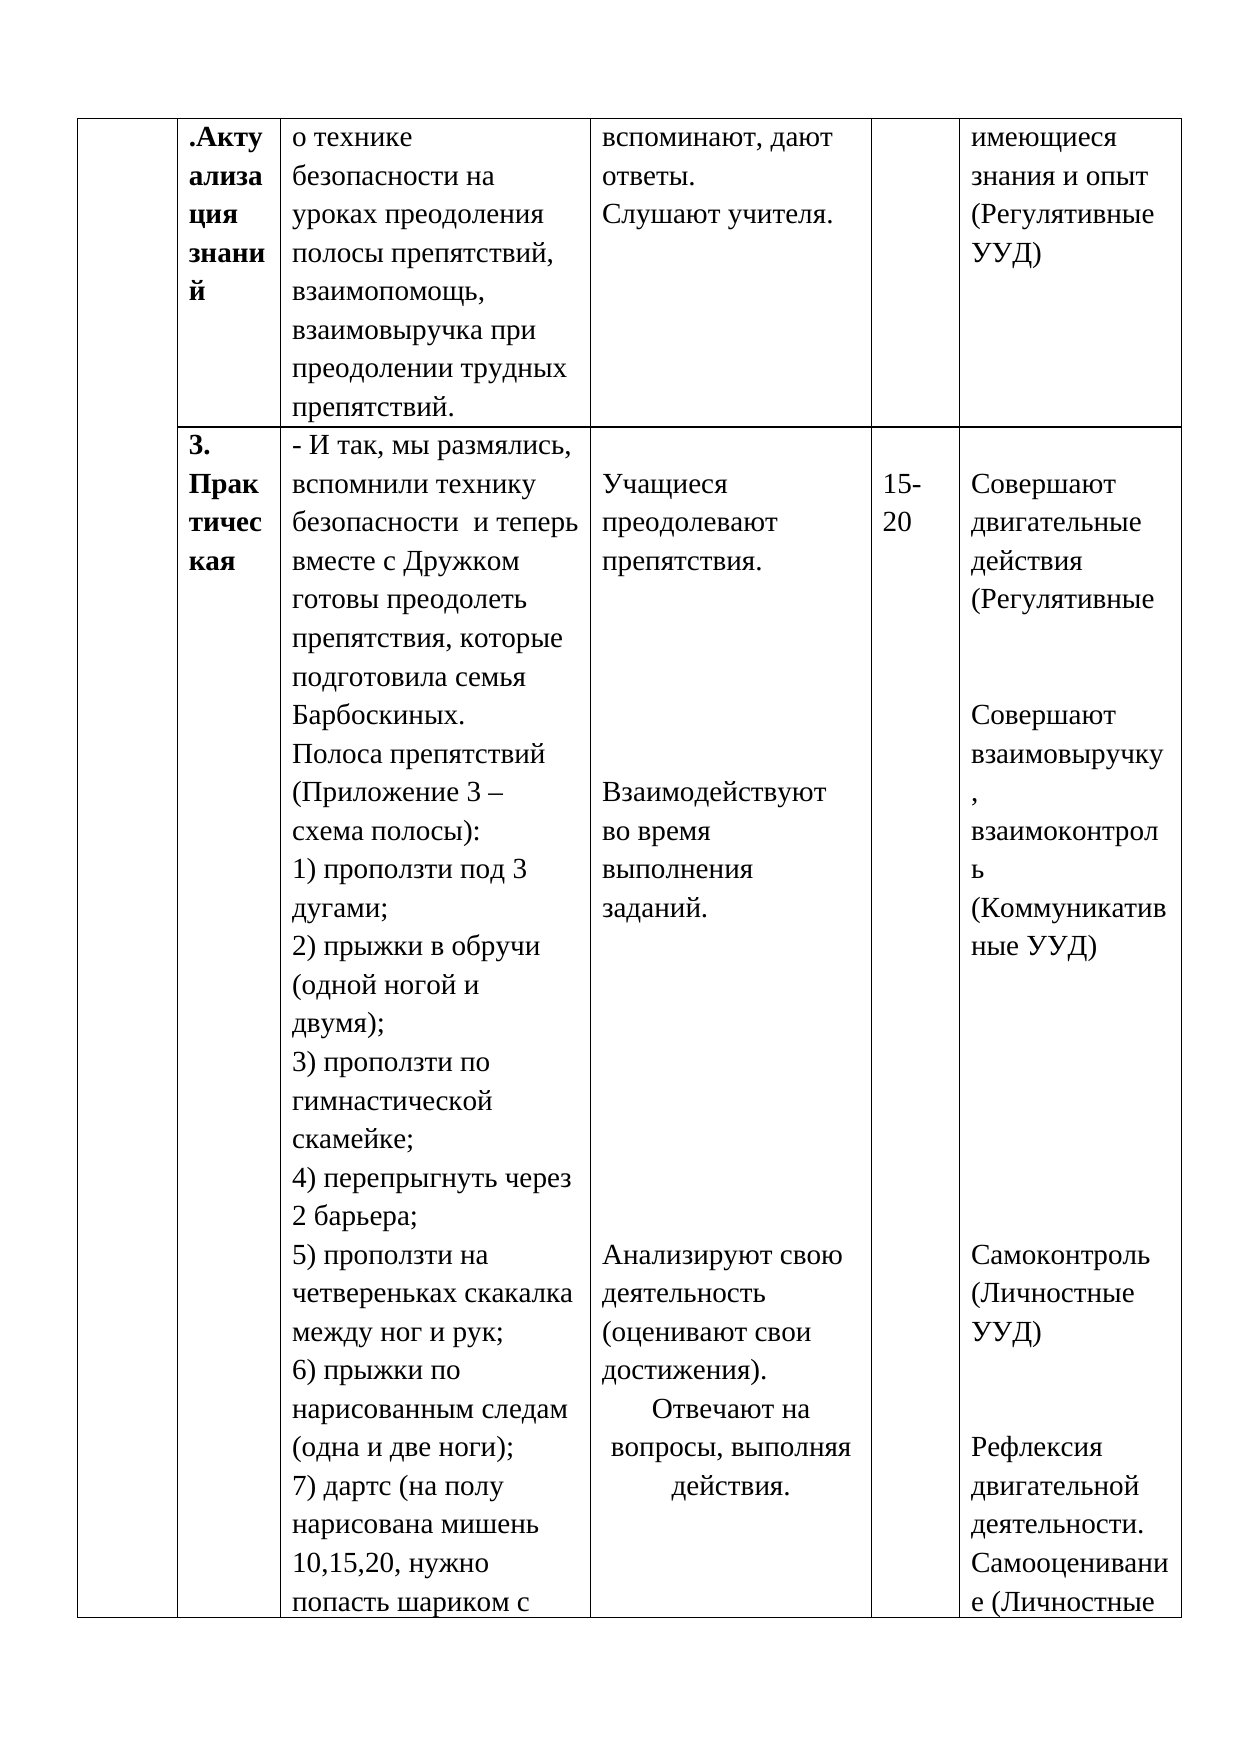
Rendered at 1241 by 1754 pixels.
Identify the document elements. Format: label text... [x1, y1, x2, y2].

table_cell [591, 119, 871, 426]
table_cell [960, 428, 1181, 1617]
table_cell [591, 428, 871, 1617]
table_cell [960, 119, 1181, 426]
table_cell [281, 428, 590, 1617]
table_cell 15-20 [872, 428, 959, 1617]
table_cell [281, 119, 590, 426]
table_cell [178, 119, 280, 426]
table_cell 3. Практическая [178, 428, 280, 1617]
